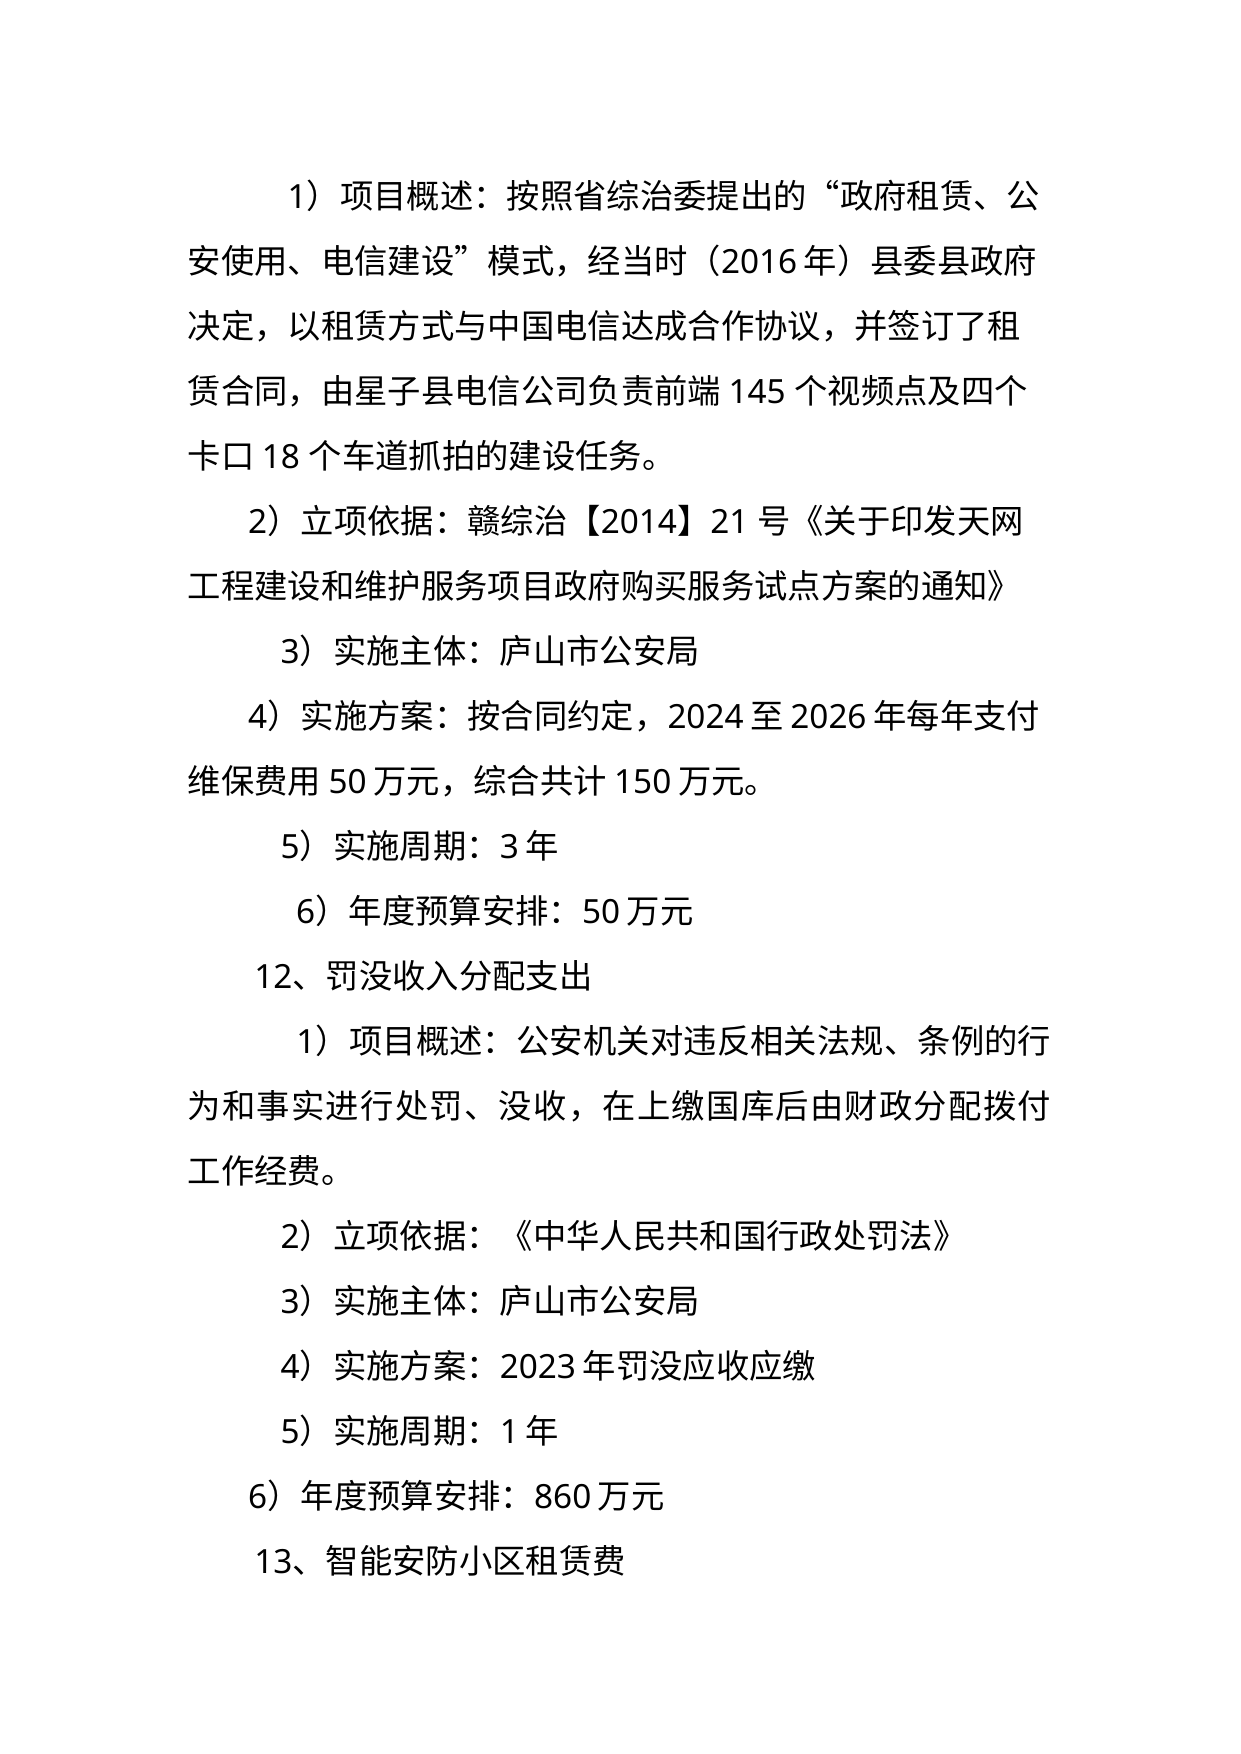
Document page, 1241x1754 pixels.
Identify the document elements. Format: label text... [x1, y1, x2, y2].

text 2）立项依据：《中华人民共和国行政处罚法》 [187, 1202, 1053, 1267]
text 6）年度预算安排：860万元 [187, 1462, 1053, 1527]
text 4）实施方案：2023年罚没应收应缴 [187, 1332, 1053, 1397]
text 2）立项依据：赣综治【2014】21 号《关于印发天网工程建设和维护服务项目政府购买服务试点方案的通知》 [187, 487, 1053, 617]
text 1）项目概述：按照省综治委提出的“政府租赁、公安使用、电信建设”模式，经当时（2016年）县委县政府决定，以租赁方式与中国电信达成合作协议，并签订了租赁合同，由星子县电信公司负责前端 145 个视频点及四个卡口 18 个车道抓拍的建设任务。 [187, 162, 1053, 487]
text 13、智能安防小区租赁费 [187, 1527, 1053, 1592]
text 1）项目概述：公安机关对违反相关法规、条例的行为和事实进行处罚、没收，在上缴国库后由财政分配拨付工作经费。 [187, 1007, 1053, 1202]
text 5）实施周期：3年 [187, 812, 1053, 877]
text 12、罚没收入分配支出 [187, 942, 1053, 1007]
text 6）年度预算安排：50万元 [187, 877, 1053, 942]
text 3）实施主体：庐山市公安局 [187, 1267, 1053, 1332]
text 3）实施主体：庐山市公安局 [187, 617, 1053, 682]
text 4）实施方案：按合同约定，2024至2026年每年支付维保费用 50万元，综合共计 150万元。 [187, 682, 1053, 812]
text 5）实施周期：1年 [187, 1397, 1053, 1462]
